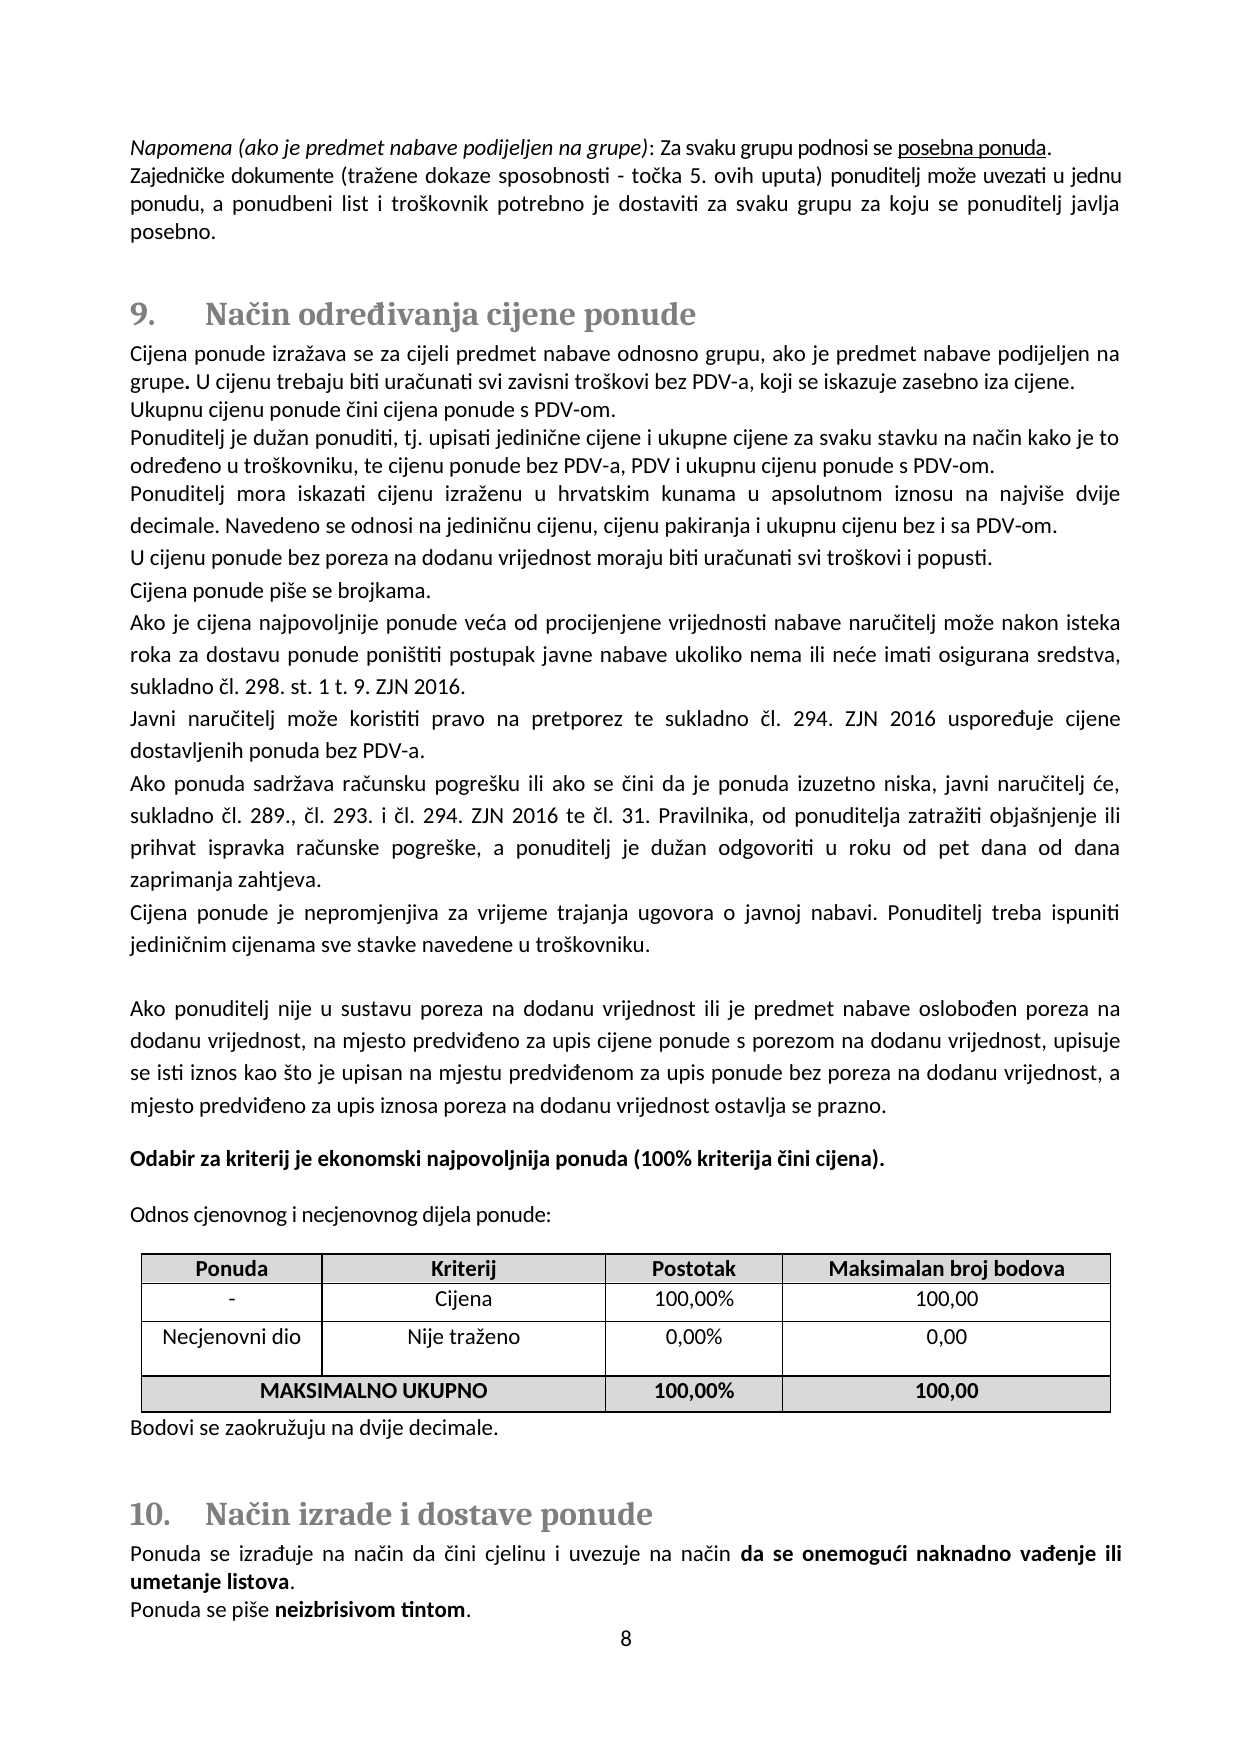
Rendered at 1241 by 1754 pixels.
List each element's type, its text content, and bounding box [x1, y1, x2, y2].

table_cell - [142, 1284, 321, 1321]
table_cell MAKSIMALNO UKUPNO [142, 1377, 605, 1411]
table_header Ponuda [142, 1255, 321, 1282]
list U cijenu ponude bez poreza na dodanu vrijednost moraju biti uračunati svi troškovi i popusti. [130, 543, 1122, 572]
list Odnos cjenovnog i necjenovnog dijela ponude: [130, 1200, 1122, 1228]
list Ako ponuda sadržava računsku pogrešku ili ako se čini da je ponuda izuzetno niska, javni naručitelj će, sukladno čl. 289., čl. 293. i čl. 294. ZJN 2016 te čl. 31. Pravilnika, od ponuditelja zatražiti objašnjenje ili prihvat ispravka računske pogreške, a ponuditelj je dužan odgovoriti u roku od pet dana od dana zaprimanja zahtjeva. [130, 769, 1122, 893]
table_header Postotak [606, 1255, 782, 1282]
text Ponuda se izrađuje na način da čini cjelinu i uvezuje na način da se onemogući naknadno vađenje ili umetanje listova. [130, 1539, 1122, 1595]
text Ponuditelj je dužan ponuditi, tj. upisati jedinične cijene i ukupne cijene za svaku stavku na način kako je to određeno u troškovniku, te cijenu ponude bez PDV-a, PDV i ukupnu cijenu ponude s PDV-om. [130, 423, 1122, 479]
table_cell 100,00% [606, 1377, 782, 1411]
table_cell Necjenovni dio [142, 1322, 321, 1375]
text Cijena ponude izražava se za cijeli predmet nabave odnosno grupu, ako je predmet nabave podijeljen na grupe. U cijenu trebaju biti uračunati svi zavisni troškovi bez PDV-a, koji se iskazuje zasebno iza cijene. [130, 339, 1122, 395]
table_header Maksimalan broj bodova [783, 1255, 1110, 1282]
text Zajedničke dokumente (tražene dokaze sposobnosti - točka 5. ovih uputa) ponuditelj može uvezati u jednu ponudu, a ponudbeni list i troškovnik potrebno je dostaviti za svaku grupu za koju se ponuditelj javlja posebno. [130, 161, 1122, 245]
text Ponuda se piše neizbrisivom tintom. [130, 1595, 1122, 1623]
table_cell Nije traženo [323, 1322, 605, 1375]
text Napomena (ako je predmet nabave podijeljen na grupe): Za svaku grupu podnosi se posebna ponuda. [130, 133, 1122, 161]
text Način izrade i dostave ponude [130, 1495, 1122, 1533]
list Bodovi se zaokružuju na dvije decimale. [130, 1413, 1122, 1441]
table_header Kriterij [323, 1255, 605, 1282]
table_cell 0,00 [783, 1322, 1110, 1375]
list Cijena ponude je nepromjenjiva za vrijeme trajanja ugovora o javnoj nabavi. Ponuditelj treba ispuniti jediničnim cijenama sve stavke navedene u troškovniku. [130, 898, 1122, 958]
list Ponuditelj mora iskazati cijenu izraženu u hrvatskim kunama u apsolutnom iznosu na najviše dvije decimale. Navedeno se odnosi na jediničnu cijenu, cijenu pakiranja i ukupnu cijenu bez i sa PDV-om. [130, 479, 1122, 539]
list Cijena ponude piše se brojkama. [130, 576, 1122, 604]
table_cell Cijena [323, 1284, 605, 1321]
table_cell 100,00% [606, 1284, 782, 1321]
text Odabir za kriterij je ekonomski najpovoljnija ponuda (100% kriterija čini cijena). [130, 1144, 1122, 1172]
table_cell 100,00 [783, 1377, 1110, 1411]
text Način određivanja cijene ponude [130, 295, 1122, 333]
list Ako ponuditelj nije u sustavu poreza na dodanu vrijednost ili je predmet nabave oslobođen poreza na dodanu vrijednost, na mjesto predviđeno za upis cijene ponude s porezom na dodanu vrijednost, upisuje se isti iznos kao što je upisan na mjestu predviđenom za upis ponude bez poreza na dodanu vrijednost, a mjesto predviđeno za upis iznosa poreza na dodanu vrijednost ostavlja se prazno. [130, 994, 1122, 1119]
table_cell 0,00% [606, 1322, 782, 1375]
table_cell 100,00 [783, 1284, 1110, 1321]
text Ukupnu cijenu ponude čini cijena ponude s PDV-om. [130, 395, 1122, 423]
list Ako je cijena najpovoljnije ponude veća od procijenjene vrijednosti nabave naručitelj može nakon isteka roka za dostavu ponude poništiti postupak javne nabave ukoliko nema ili neće imati osigurana sredstva, sukladno čl. 298. st. 1 t. 9. ZJN 2016. [130, 608, 1122, 700]
list Javni naručitelj može koristiti pravo na pretporez te sukladno čl. 294. ZJN 2016 uspoređuje cijene dostavljenih ponuda bez PDV-a. [130, 704, 1122, 765]
